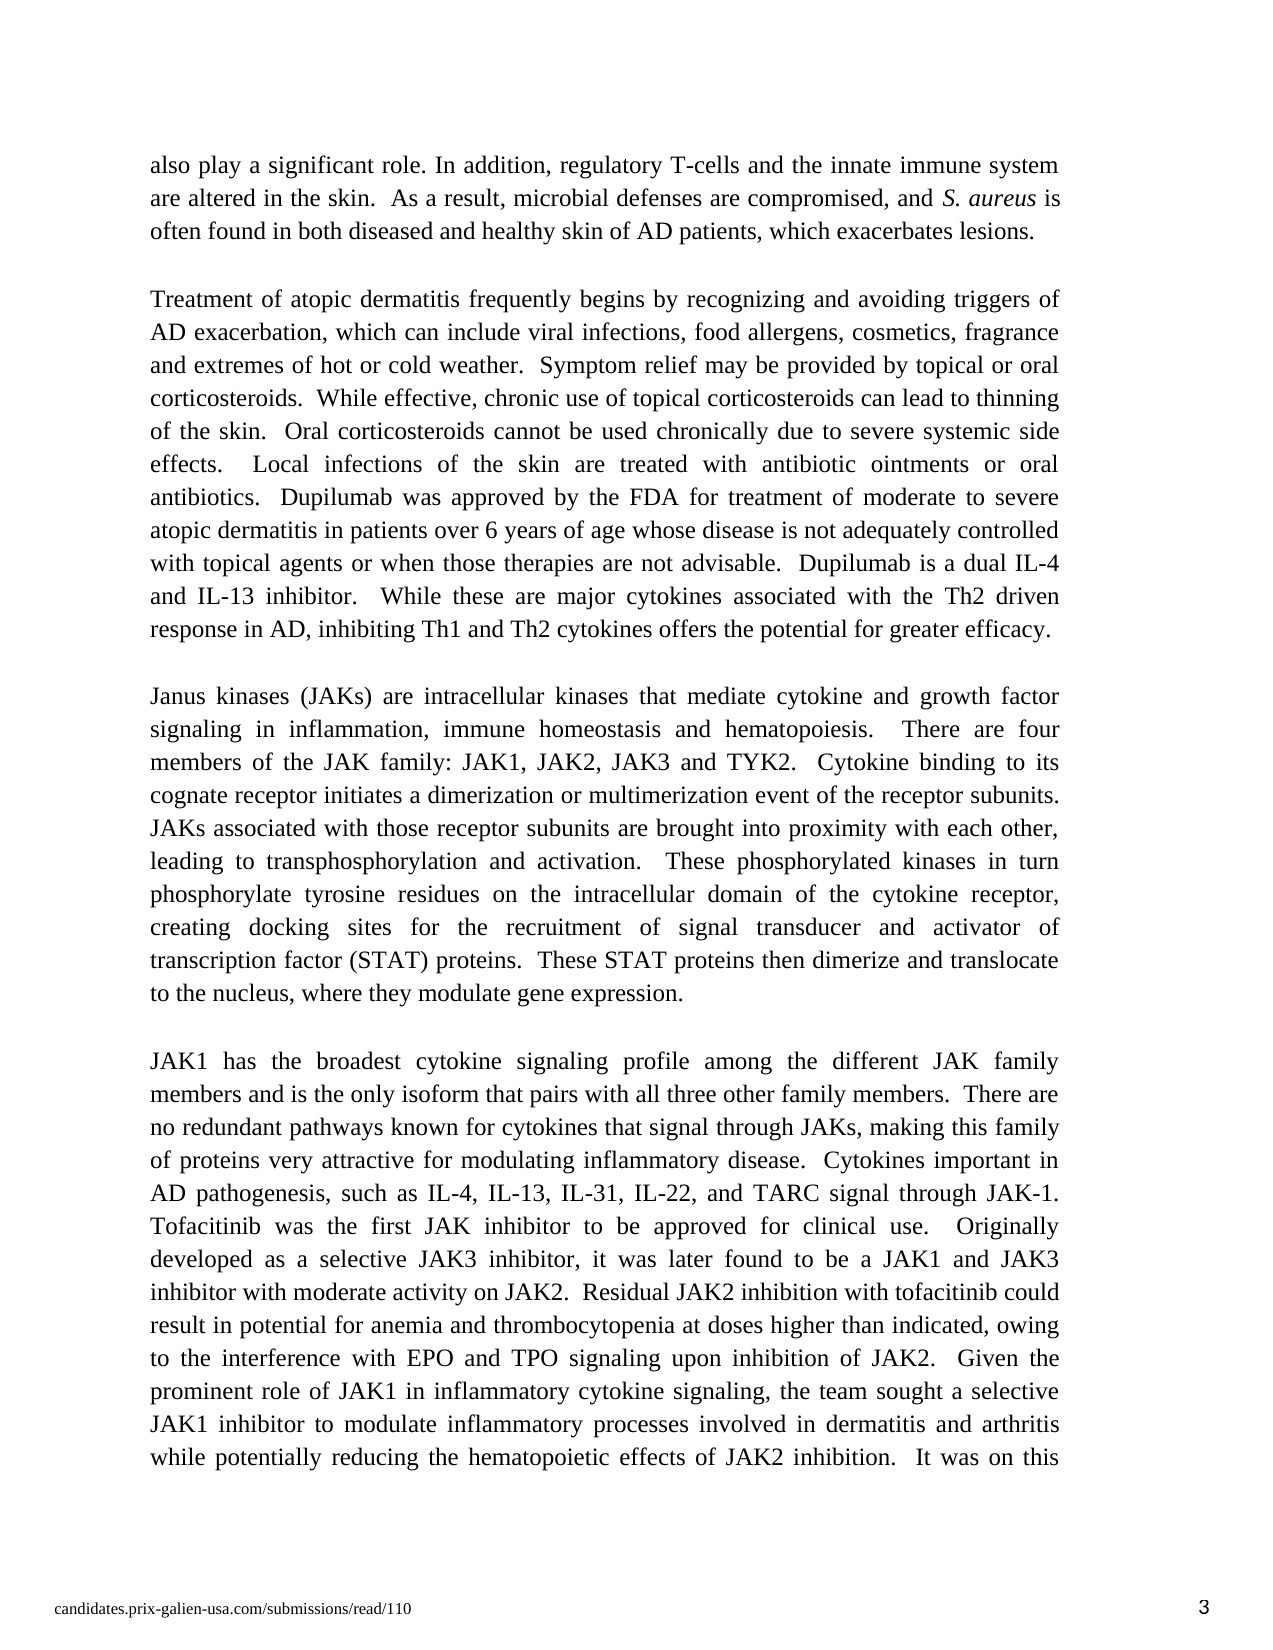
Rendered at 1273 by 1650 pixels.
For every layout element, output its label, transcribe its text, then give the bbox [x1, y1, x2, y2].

text Janus kinases (JAKs) are intracellular kinases that mediate cytokine and growth factor signaling in inflammation, immune homeostasis and hematopoiesis. There are four members of the JAK family: JAK1, JAK2, JAK3 and TYK2. Cytokine binding to its cognate receptor initiates a dimerization or multimerization event of the receptor subunits. JAKs associated with those receptor subunits are brought into proximity with each other, leading to transphosphorylation and activation. These phosphorylated kinases in turn phosphorylate tyrosine residues on the intracellular domain of the cytokine receptor, creating docking sites for the recruitment of signal transducer and activator of transcription factor (STAT) proteins. These STAT proteins then dimerize and translocate to the nucleus, where they modulate gene expression. [150, 681, 1060, 1007]
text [150, 150, 1060, 245]
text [150, 1046, 1060, 1471]
text Treatment of atopic dermatitis frequently begins by recognizing and avoiding triggers of AD exacerbation, which can include viral infections, food allergens, cosmetics, fragrance and extremes of hot or cold weather. Symptom relief may be provided by topical or oral corticosteroids. While effective, chronic use of topical corticosteroids can lead to thinning of the skin. Oral corticosteroids cannot be used chronically due to severe systemic side effects. Local infections of the skin are treated with antibiotic ointments or oral antibiotics. Dupilumab was approved by the FDA for treatment of moderate to severe atopic dermatitis in patients over 6 years of age whose disease is not adequately controlled with topical agents or when those therapies are not advisable. Dupilumab is a dual IL-4 and IL-13 inhibitor. While these are major cytokines associated with the Th2 driven response in AD, inhibiting Th1 and Th2 cytokines offers the potential for greater efficacy. [150, 284, 1060, 643]
